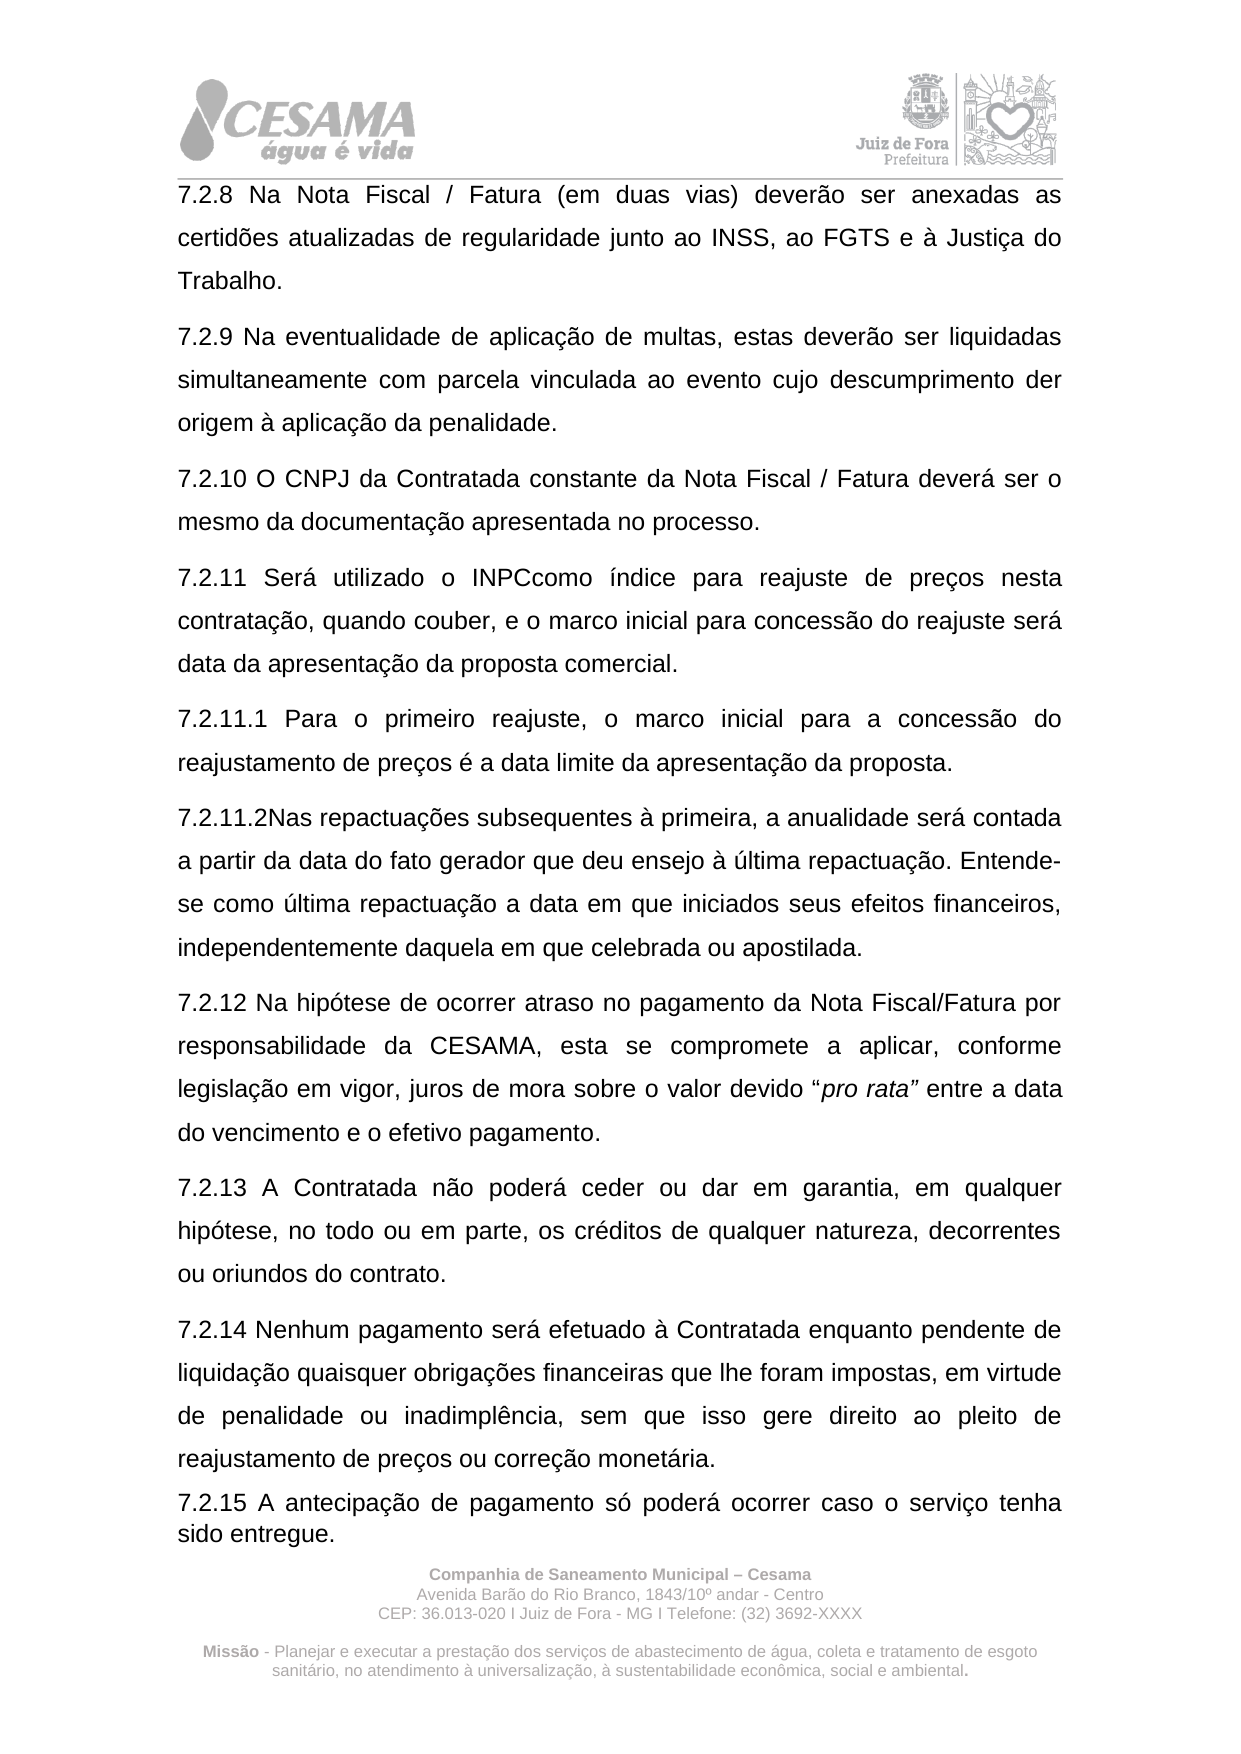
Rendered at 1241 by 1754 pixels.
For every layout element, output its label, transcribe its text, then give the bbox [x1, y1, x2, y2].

text 7.2.8 Na Nota Fiscal / Fatura (em duas vias) deverão ser anexadas as certidões atualizadas de regularidade junto ao INSS, ao FGTS e à Justiça do Trabalho. [177, 180, 1063, 295]
text 7.2.11 Será utilizado o INPCcomo índice para reajuste de preços nesta contratação, quando couber, e o marco inicial para concessão do reajuste será data da apresentação da proposta comercial. [177, 562, 1063, 677]
text 7.2.9 Na eventualidade de aplicação de multas, estas deverão ser liquidadas simultaneamente com parcela vinculada ao evento cujo descumprimento der origem à aplicação da penalidade. [177, 322, 1063, 437]
picture [177, 73, 1064, 180]
text 7.2.14 Nenhum pagamento será efetuado à Contratada enquanto pendente de liquidação quaisquer obrigações financeiras que lhe foram impostas, em virtude de penalidade ou inadimplência, sem que isso gere direito ao pleito de reajustamento de preços ou correção monetária. [177, 1315, 1063, 1473]
text 7.2.13 A Contratada não poderá ceder ou dar em garantia, em qualquer hipótese, no todo ou em parte, os créditos de qualquer natureza, decorrentes ou oriundos do contrato. [177, 1173, 1063, 1288]
text 7.2.15 A antecipação de pagamento só poderá ocorrer caso o serviço tenha sido entregue. [177, 1487, 1063, 1547]
text 7.2.11.1 Para o primeiro reajuste, o marco inicial para a concessão do reajustamento de preços é a data limite da apresentação da proposta. [177, 704, 1063, 776]
text 7.2.11.2Nas repactuações subsequentes à primeira, a anualidade será contada a partir da data do fato gerador que deu ensejo à última repactuação. Entende-se como última repactuação a data em que iniciados seus efeitos financeiros, independentemente daquela em que celebrada ou apostilada. [177, 803, 1063, 961]
text 7.2.12 Na hipótese de ocorrer atraso no pagamento da Nota Fiscal/Fatura por responsabilidade da CESAMA, esta se compromete a aplicar, conforme legislação em vigor, juros de mora sobre o valor devido “pro rata” entre a data do vencimento e o efetivo pagamento. [177, 988, 1063, 1146]
text 7.2.10 O CNPJ da Contratada constante da Nota Fiscal / Fatura deverá ser o mesmo da documentação apresentada no processo. [177, 464, 1063, 536]
